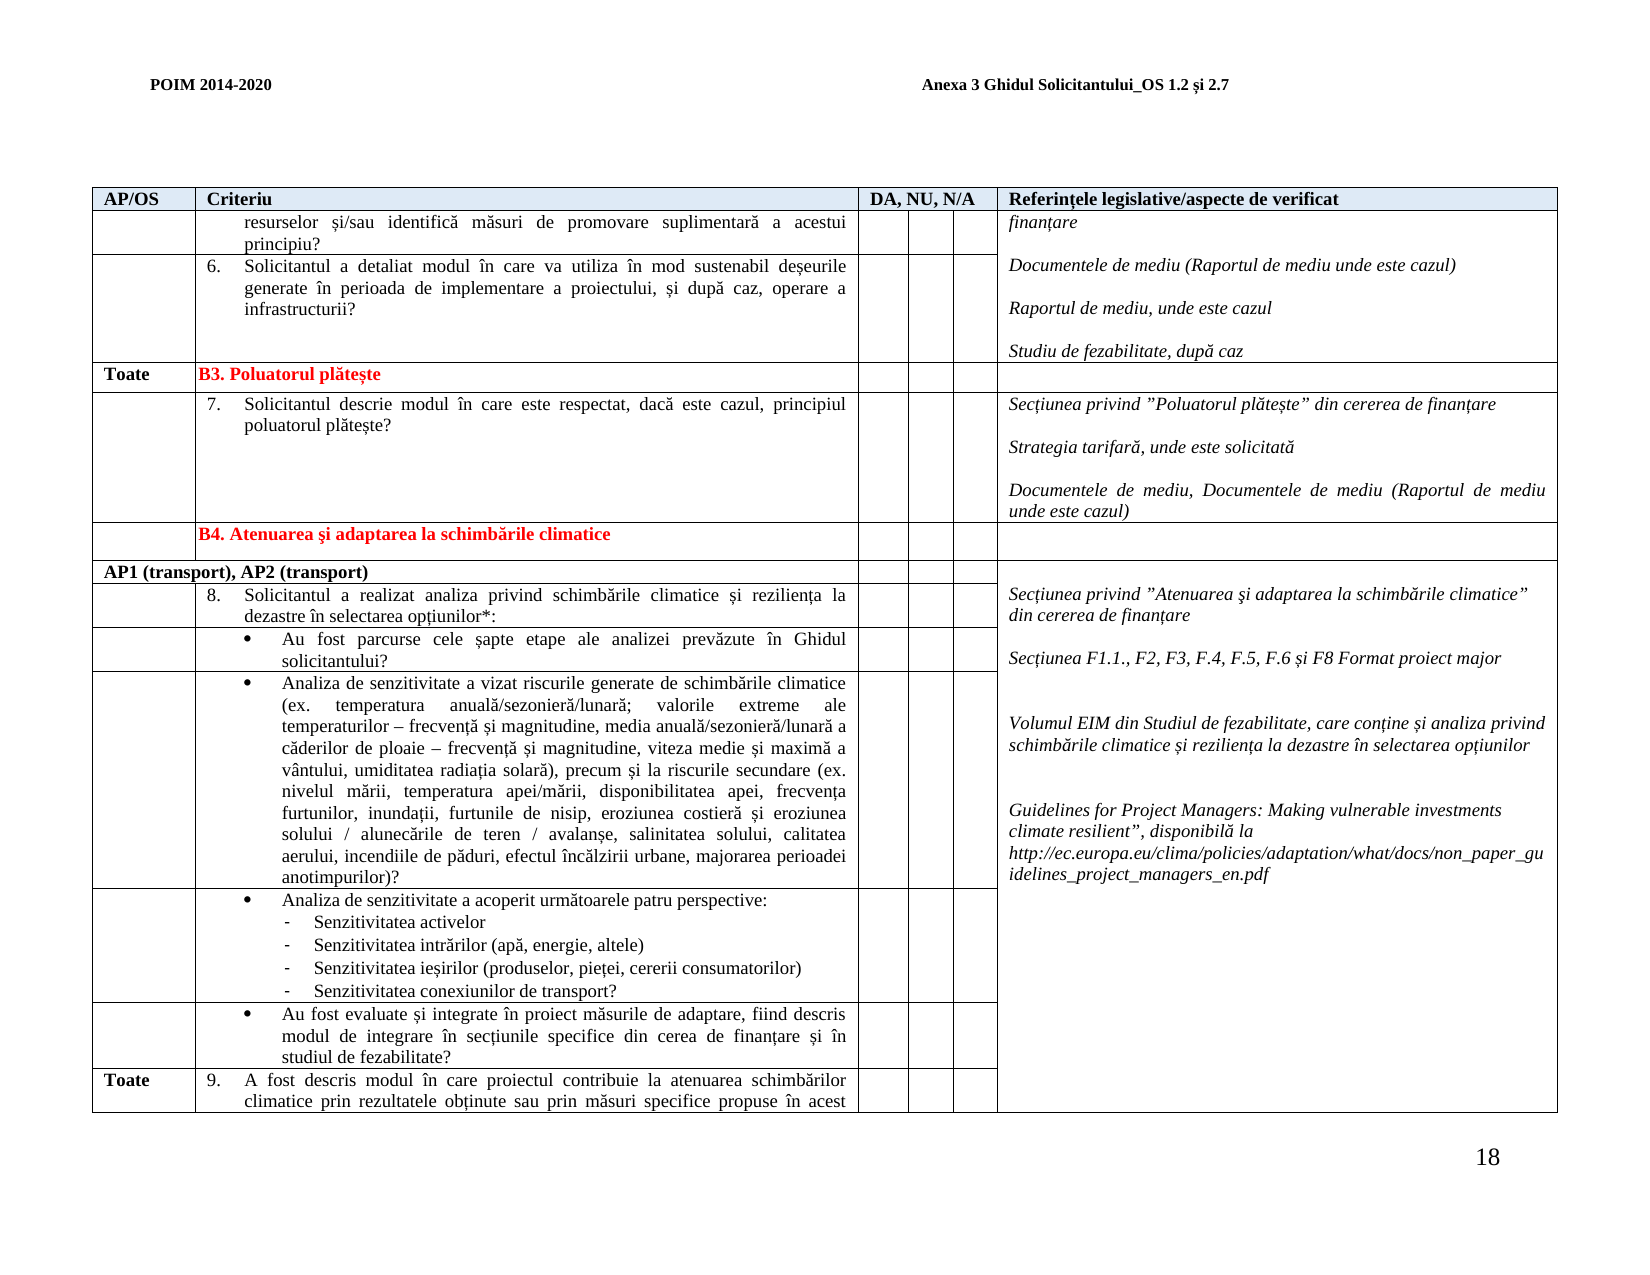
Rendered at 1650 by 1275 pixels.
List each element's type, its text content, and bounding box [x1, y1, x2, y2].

table_cell [93, 393, 195, 522]
table_cell [909, 363, 953, 392]
table_cell [909, 393, 953, 522]
table_cell [909, 523, 953, 560]
table_cell [909, 889, 953, 1002]
table_cell Solicitantul descrie modul în care este respectat, dacă este cazul, principiul poluatorul plătește? [196, 393, 858, 522]
table_header DA, NU, N/A [859, 188, 997, 210]
table_cell [859, 523, 908, 560]
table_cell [998, 211, 1557, 362]
table_cell Toate [93, 363, 195, 392]
table_cell [954, 672, 997, 888]
table_cell [954, 584, 997, 627]
table_cell [909, 628, 953, 671]
table_cell [93, 1003, 195, 1068]
table_cell Analiza de senzitivitate a vizat riscurile generate de schimbările climatice (ex. temperatura anuală/sezonieră/lunară; valorile extreme ale temperaturilor – frecvență și magnitudine, media anuală/sezonieră/lunară a căderilor de ploaie – frecvență și magnitudine, viteza medie și maximă a vântului, umiditatea radiația solară), precum și la riscurile secundare (ex. nivelul mării, temperatura apei/mării, disponibilitatea apei, frecvența furtunilor, inundații, furtunile de nisip, eroziunea costieră și eroziunea solului / alunecările de teren / avalanșe, salinitatea solului, calitatea aerului, incendiile de păduri, efectul încălzirii urbane, majorarea perioadei anotimpurilor)? [196, 672, 858, 888]
table_cell [859, 584, 908, 627]
table_cell [909, 211, 953, 254]
table_cell [954, 363, 997, 392]
table_cell AP1 (transport), AP2 (transport) [93, 561, 858, 583]
table_cell Analiza de senzitivitate a acoperit următoarele patru perspective: Senzitivitatea activelor Senzitivitatea intrărilor (apă, energie, altele) Senzitivitatea ieșirilor (produselor, pieței, cererii consumatorilor) Senzitivitatea conexiunilor de transport? [196, 889, 858, 1002]
table_cell [93, 584, 195, 627]
table_cell [909, 255, 953, 362]
table_cell [859, 363, 908, 392]
table_cell B3. Poluatorul plătește [196, 363, 858, 392]
table_cell [998, 363, 1557, 392]
table_cell [954, 523, 997, 560]
table_cell [93, 255, 195, 362]
table_cell [998, 523, 1557, 560]
table_header Criteriu [196, 188, 858, 210]
table_cell [909, 584, 953, 627]
table_cell [859, 255, 908, 362]
table_cell Au fost evaluate și integrate în proiect măsurile de adaptare, fiind descris modul de integrare în secțiunile specifice din cerea de finanțare și în studiul de fezabilitate? [196, 1003, 858, 1068]
table_cell [859, 889, 908, 1002]
table_cell [859, 672, 908, 888]
table_cell [859, 561, 908, 583]
table_cell [954, 561, 997, 583]
table_header Referințele legislative/aspecte de verificat [998, 188, 1557, 210]
table_cell [93, 628, 195, 671]
table_cell [909, 1069, 953, 1112]
table_cell Toate [93, 1069, 195, 1112]
table_cell [93, 211, 195, 254]
table_cell [909, 561, 953, 583]
table_cell [954, 393, 997, 522]
table_cell [93, 523, 195, 560]
table_cell Solicitantul a realizat analiza privind schimbările climatice și reziliența la dezastre în selectarea opțiunilor*: [196, 584, 858, 627]
table_cell [859, 1003, 908, 1068]
table_cell [93, 889, 195, 1002]
table_cell [859, 628, 908, 671]
table_cell [909, 672, 953, 888]
table_cell [954, 1069, 997, 1112]
table_cell [954, 1003, 997, 1068]
table_cell [859, 211, 908, 254]
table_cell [196, 211, 858, 254]
table_cell Secțiunea privind ”Poluatorul plătește” din cererea de finanțare Strategia tarifară, unde este solicitată Documentele de mediu, Documentele de mediu (Raportul de mediu unde este cazul) [998, 393, 1557, 522]
table_cell [93, 672, 195, 888]
table_cell Au fost parcurse cele șapte etape ale analizei prevăzute în Ghidul solicitantului? [196, 628, 858, 671]
table_cell [954, 628, 997, 671]
table_cell [954, 255, 997, 362]
table_header AP/OS [93, 188, 195, 210]
table_cell [859, 393, 908, 522]
table_cell [909, 1003, 953, 1068]
table_cell [954, 211, 997, 254]
table_cell Solicitantul a detaliat modul în care va utiliza în mod sustenabil deșeurile generate în perioada de implementare a proiectului, și după caz, operare a infrastructurii? [196, 255, 858, 362]
table_cell Secțiunea privind ”Atenuarea şi adaptarea la schimbările climatice” din cererea de finanțare Secțiunea F1.1., F2, F3, F.4, F.5, F.6 și F8 Format proiect major Volumul EIM din Studiul de fezabilitate, care conține și analiza privind schimbările climatice și reziliența la dezastre în selectarea opțiunilor Guidelines for Project Managers: Making vulnerable investments climate resilient”, disponibilă la http://ec.europa.eu/clima/policies/adaptation/what/docs/non_paper_guidelines_project_managers_en.pdf [998, 561, 1557, 1112]
table_cell B4. Atenuarea şi adaptarea la schimbările climatice [196, 523, 858, 560]
table_cell [954, 889, 997, 1002]
table_cell [859, 1069, 908, 1112]
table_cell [196, 1069, 858, 1112]
